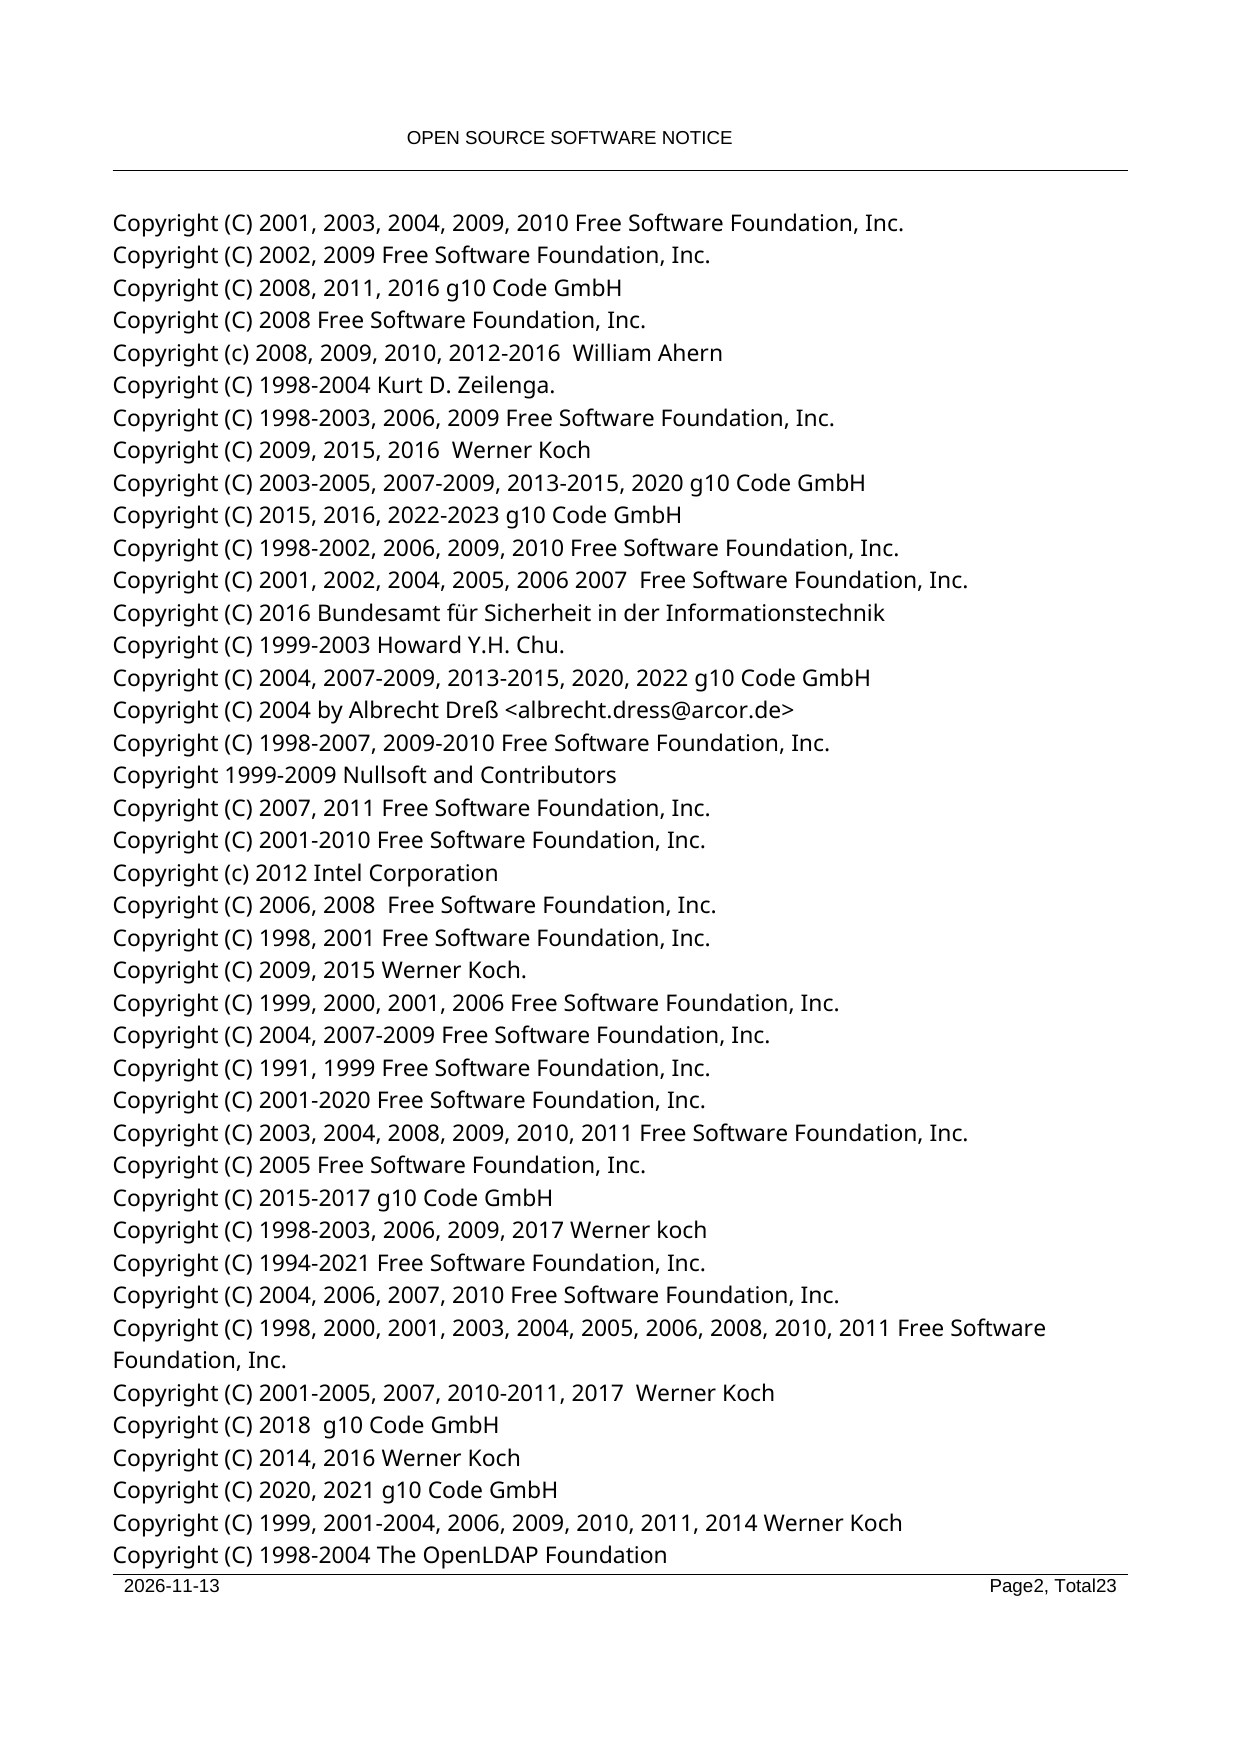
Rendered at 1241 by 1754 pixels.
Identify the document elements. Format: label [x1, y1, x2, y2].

text [112, 206, 1128, 1571]
